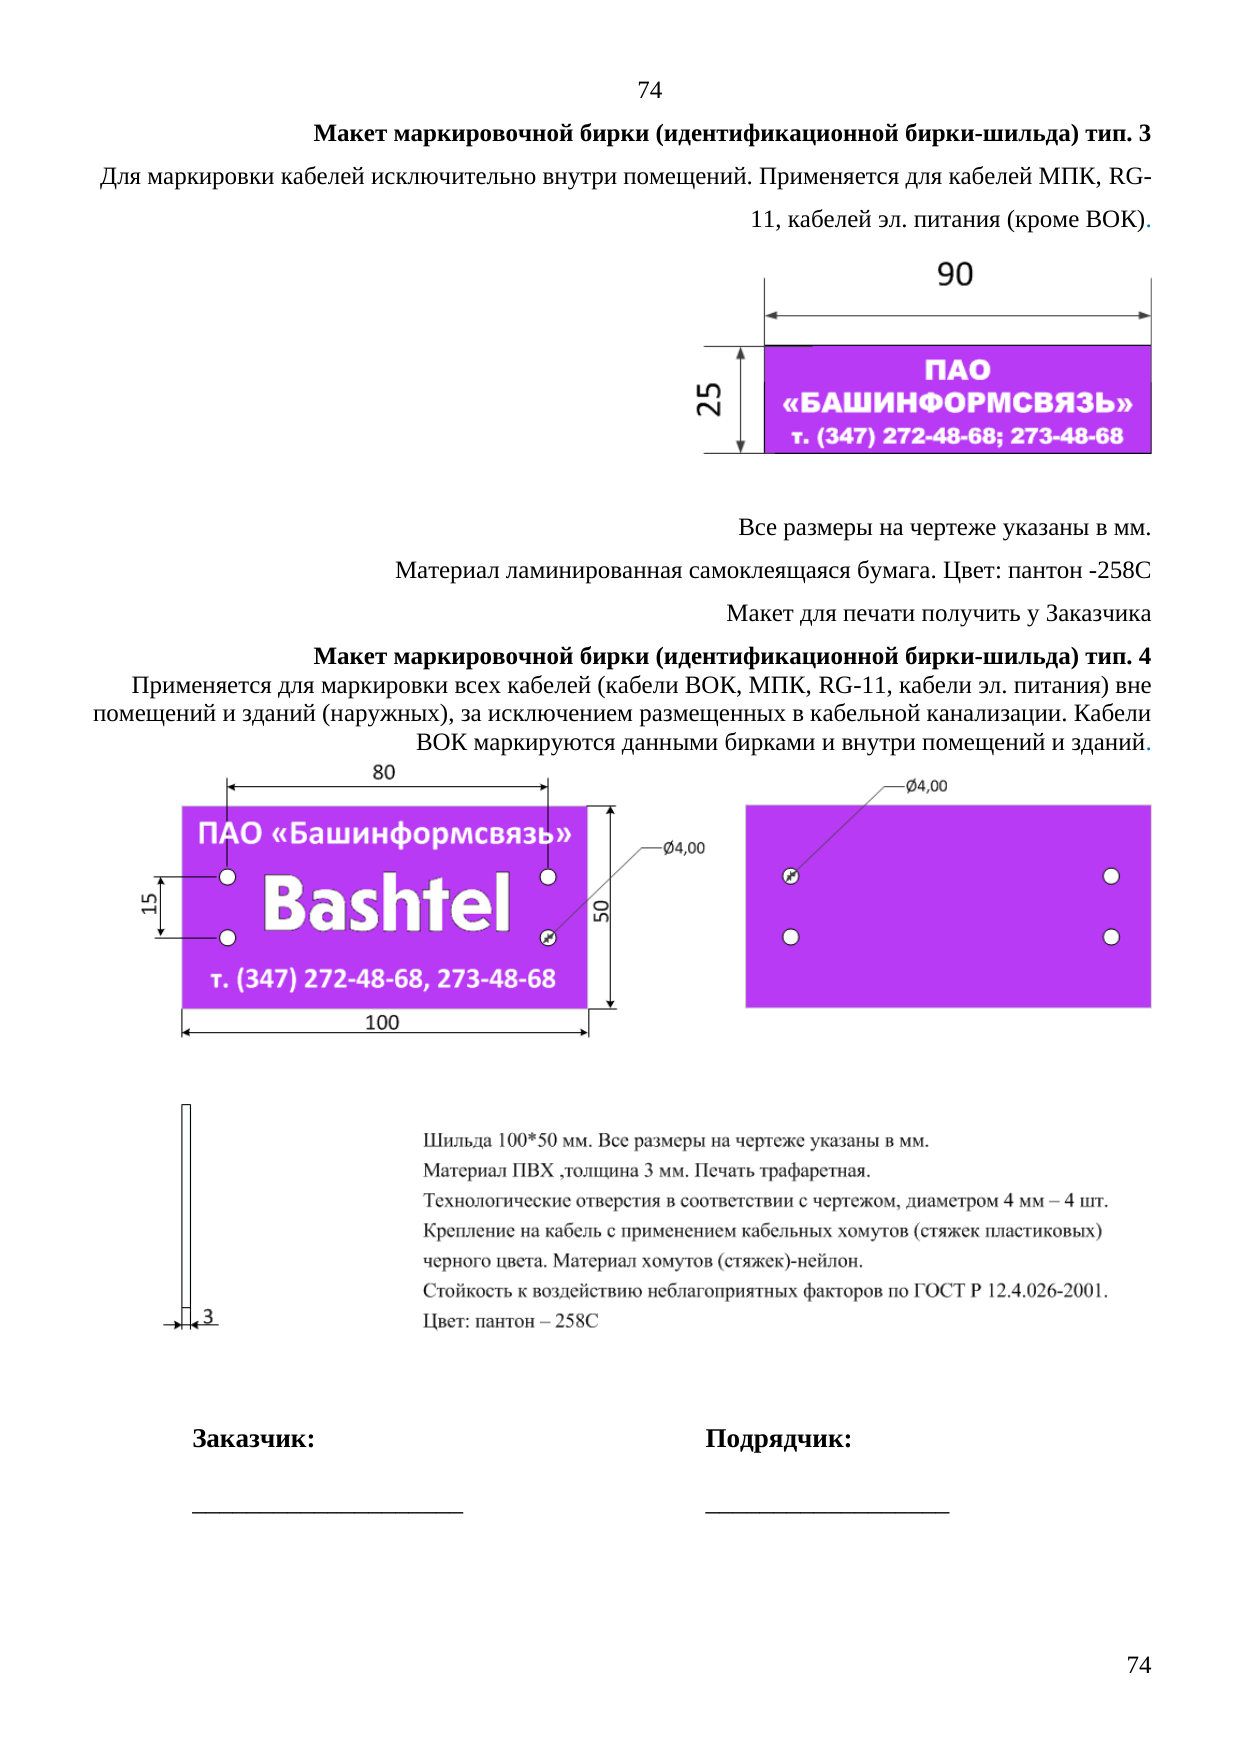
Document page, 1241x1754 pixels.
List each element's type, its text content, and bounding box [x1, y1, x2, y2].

text Макет маркировочной бирки (идентификационной бирки-шильда) тип. 3 [89, 118, 1152, 147]
table_header Подрядчик: [661, 1423, 1174, 1454]
picture [682, 247, 1152, 454]
text Все размеры на чертеже указаны в мм. [89, 512, 1152, 540]
table_header Заказчик: [148, 1423, 661, 1454]
text Макет маркировочной бирки (идентификационной бирки-шильда) тип. 4 [89, 641, 1152, 670]
table_cell ____________________ [148, 1454, 661, 1547]
table_cell __________________ [661, 1454, 1174, 1547]
text Макет для печати получить у Заказчика [89, 598, 1152, 627]
text Применяется для маркировки всех кабелей (кабели ВОК, МПК, RG-11, кабели эл. питания) вне помещений и зданий (наружных), за исключением размещенных в кабельной канализации. Кабели ВОК маркируются данными бирками и внутри помещений и зданий. [89, 670, 1152, 756]
text Материал ламинированная самоклеящаяся бумага. Цвет: пантон -258С [89, 555, 1152, 583]
picture [132, 756, 1152, 1334]
text Для маркировки кабелей исключительно внутри помещений. Применяется для кабелей МПК, RG-11, кабелей эл. питания (кроме ВОК). [89, 161, 1152, 233]
